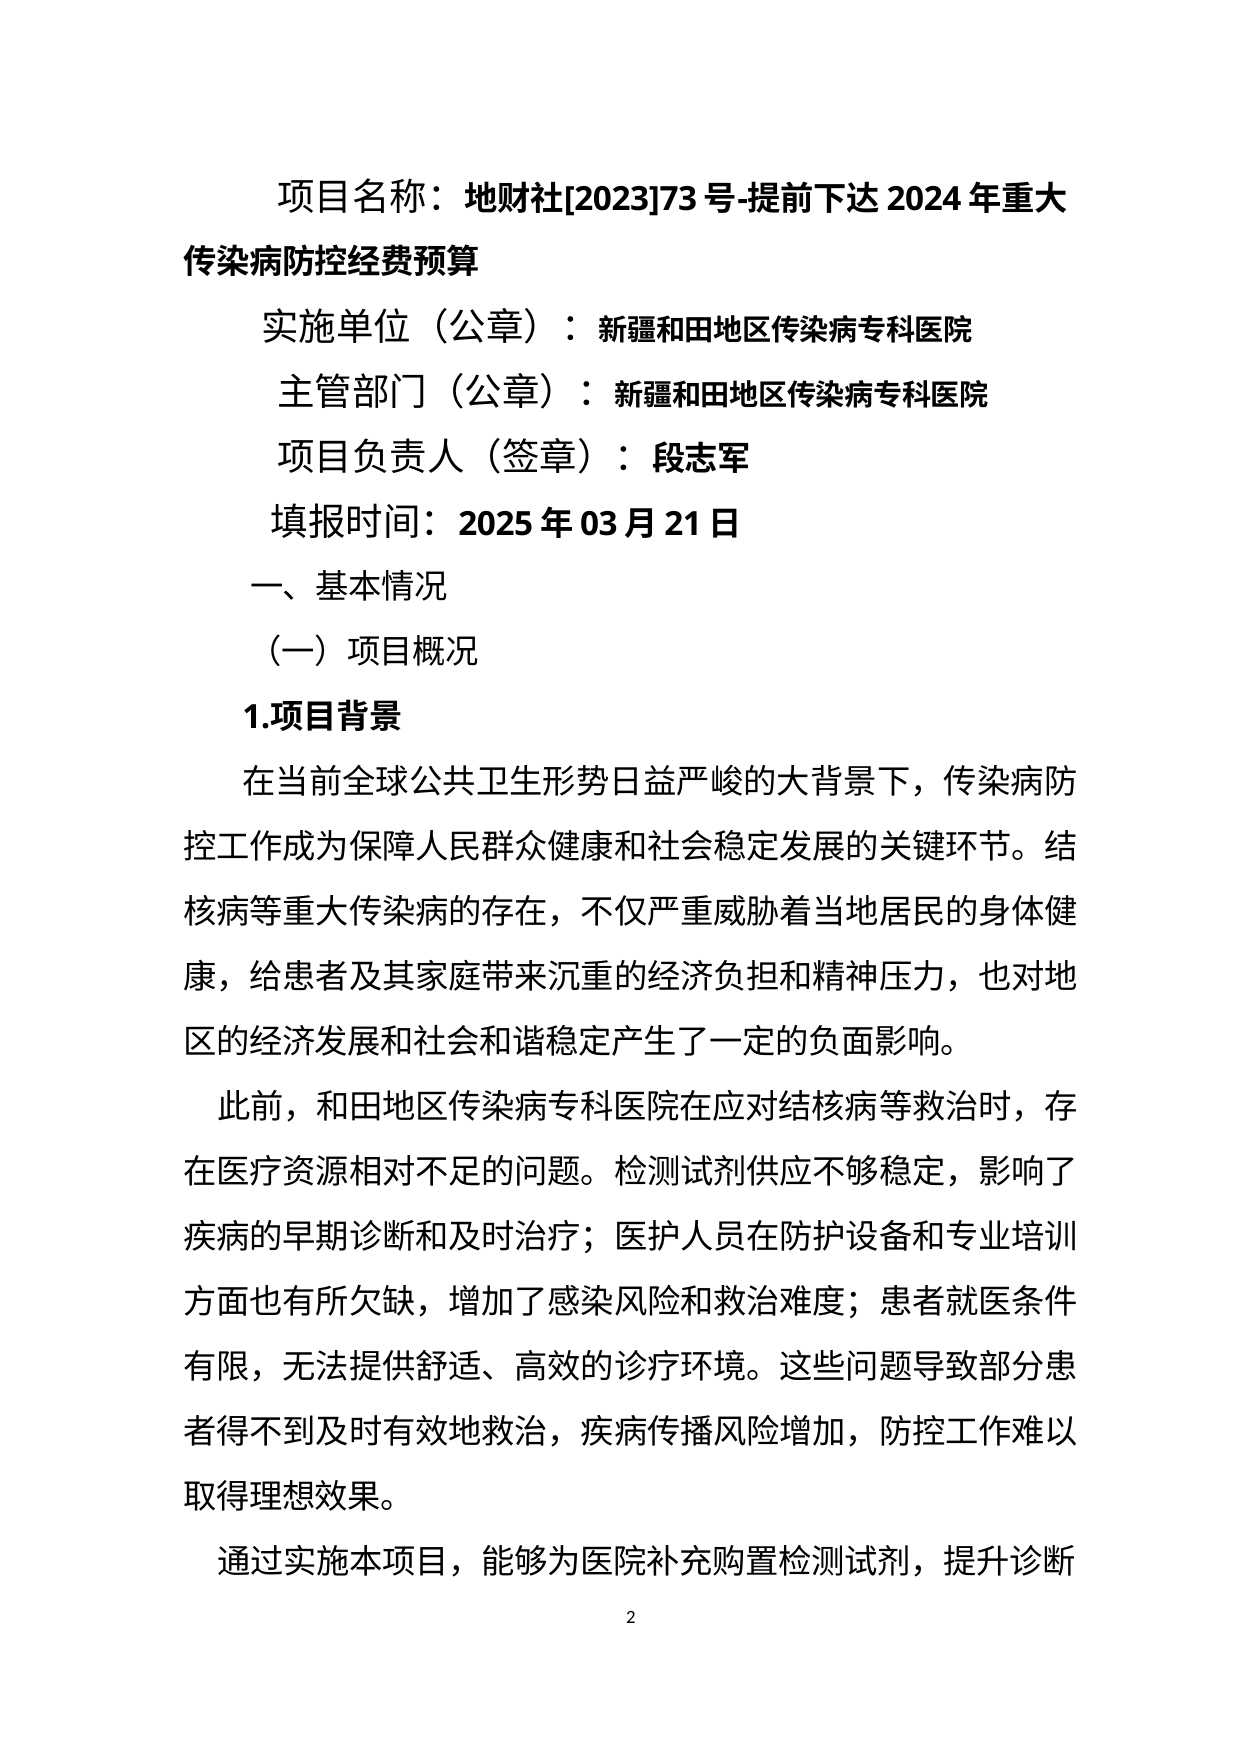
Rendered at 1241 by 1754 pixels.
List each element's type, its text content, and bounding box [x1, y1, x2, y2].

text （一）项目概况 [183, 617, 1078, 682]
text 1.项目背景 [183, 682, 1078, 747]
text 实施单位（公章）：新疆和田地区传染病专科医院 [183, 292, 1078, 357]
text 主管部门（公章）：新疆和田地区传染病专科医院 [183, 357, 1078, 422]
text 项目名称：地财社[2023]73号-提前下达2024年重大传染病防控经费预算 [183, 162, 1078, 292]
text 一、基本情况 [183, 552, 1078, 617]
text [183, 747, 1078, 1592]
text 项目负责人（签章）：段志军 [183, 422, 1078, 487]
text 填报时间：2025年03月21日 [211, 487, 1078, 552]
